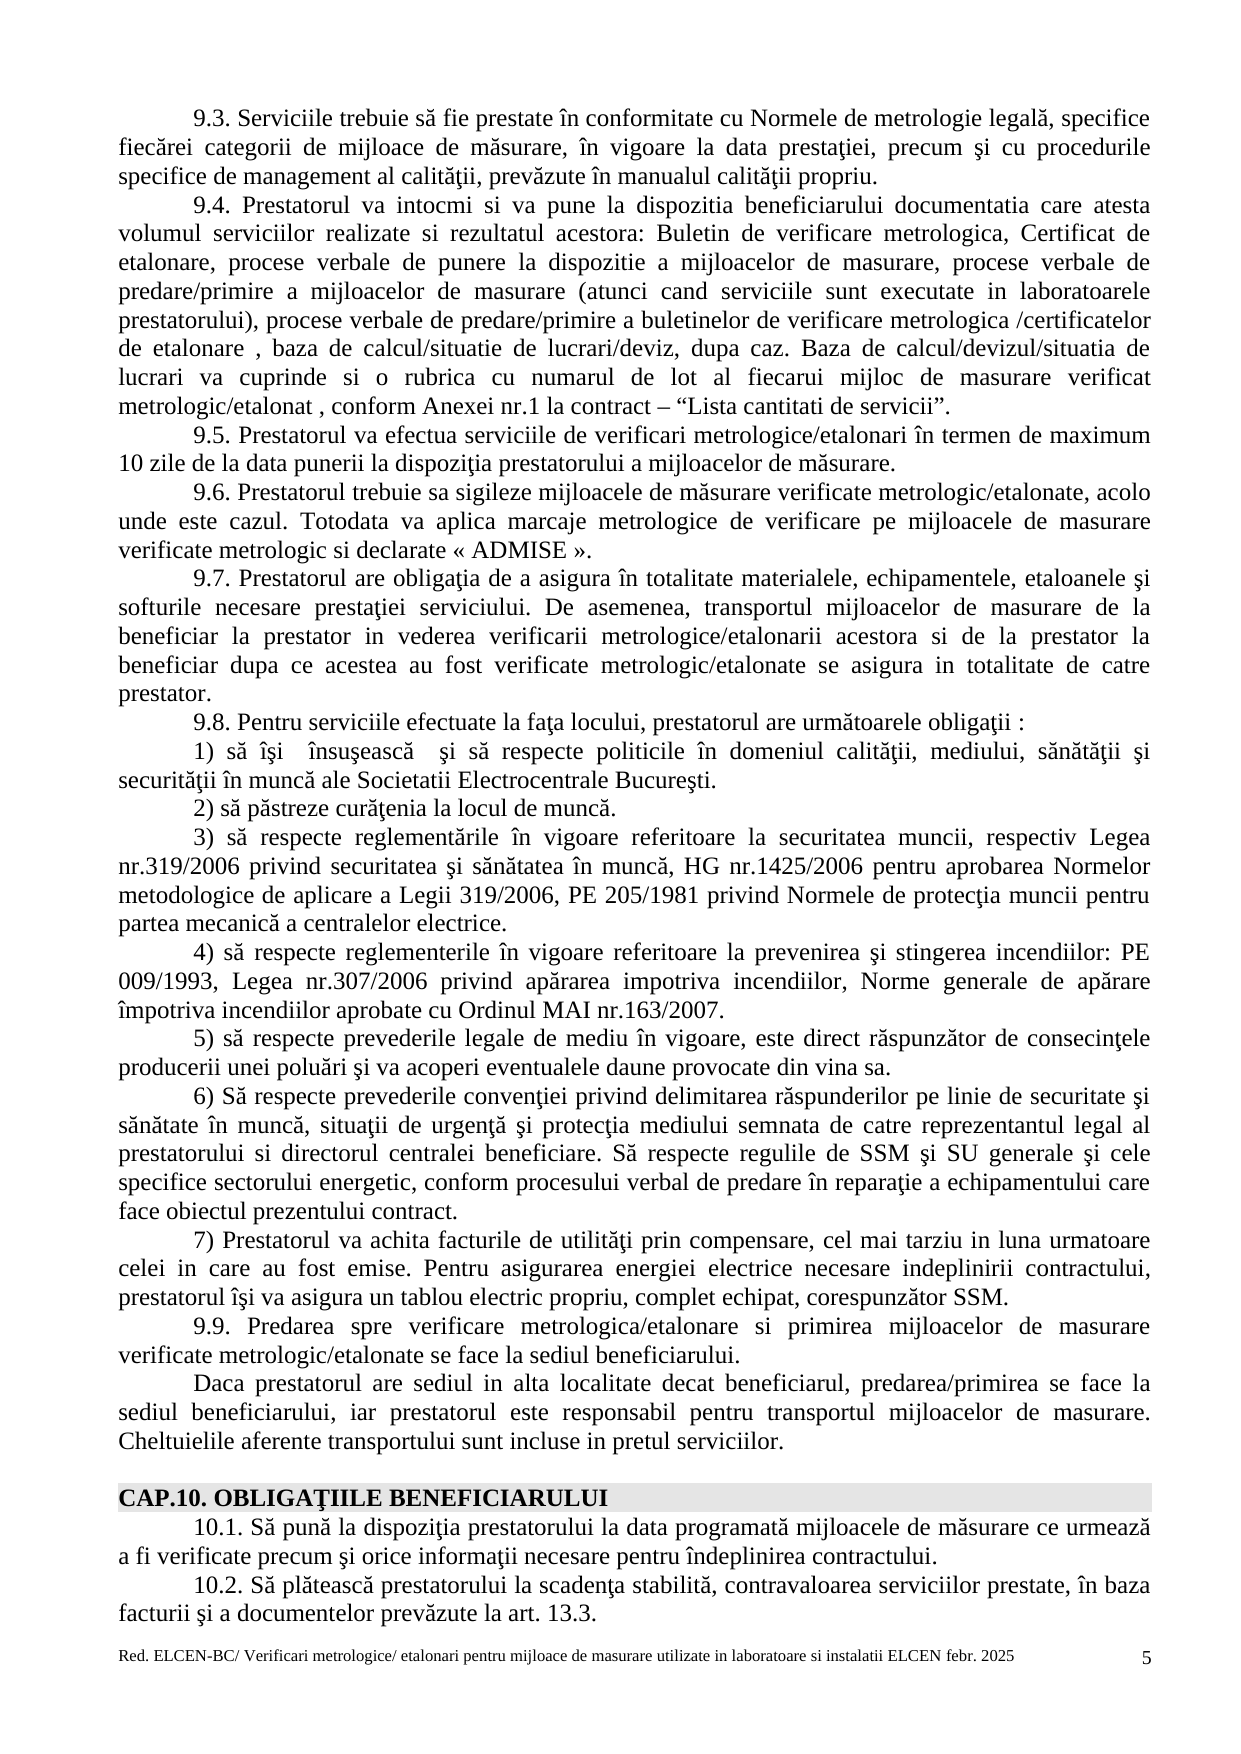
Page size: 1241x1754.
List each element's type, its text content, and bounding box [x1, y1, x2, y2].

text 3) să respecte reglementările în vigoare referitoare la securitatea muncii, respectiv Legea nr.319/2006 privind securitatea şi sănătatea în muncă, HG nr.1425/2006 pentru aprobarea Normelor metodologice de aplicare a Legii 319/2006, PE 205/1981 privind Normele de protecţia muncii pentru partea mecanică a centralelor electrice. [118, 822, 1152, 937]
text 6) Să respecte prevederile convenţiei privind delimitarea răspunderilor pe linie de securitate şi sănătate în muncă, situaţii de urgenţă şi protecţia mediului semnata de catre reprezentantul legal al prestatorului si directorul centralei beneficiare. Să respecte regulile de SSM şi SU generale şi cele specifice sectorului energetic, conform procesului verbal de predare în reparaţie a echipamentului care face obiectul prezentului contract. [118, 1081, 1152, 1225]
subtitle CAP.10. OBLIGAŢIILE BENEFICIARULUI [118, 1483, 1152, 1512]
text 10.2. Să plătească prestatorului la scadenţa stabilită, contravaloarea serviciilor prestate, în baza facturii şi a documentelor prevăzute la art. 13.3. [118, 1570, 1152, 1627]
text 9.9. Predarea spre verificare metrologica/etalonare si primirea mijloacelor de masurare verificate metrologic/etalonate se face la sediul beneficiarului. [118, 1311, 1152, 1368]
text 9.8. Pentru serviciile efectuate la faţa locului, prestatorul are următoarele obligaţii : [118, 707, 1152, 736]
text 9.7. Prestatorul are obligaţia de a asigura în totalitate materialele, echipamentele, etaloanele şi softurile necesare prestaţiei serviciului. De asemenea, transportul mijloacelor de masurare de la beneficiar la prestator in vederea verificarii metrologice/etalonarii acestora si de la prestator la beneficiar dupa ce acestea au fost verificate metrologic/etalonate se asigura in totalitate de catre prestator. [118, 563, 1152, 707]
text 9.6. Prestatorul trebuie sa sigileze mijloacele de măsurare verificate metrologic/etalonate, acolo unde este cazul. Totodata va aplica marcaje metrologice de verificare pe mijloacele de masurare verificate metrologic si declarate « ADMISE ». [118, 477, 1152, 563]
text 9.4. Prestatorul va intocmi si va pune la dispozitia beneficiarului documentatia care atesta volumul serviciilor realizate si rezultatul acestora: Buletin de verificare metrologica, Certificat de etalonare, procese verbale de punere la dispozitie a mijloacelor de masurare, procese verbale de predare/primire a mijloacelor de masurare (atunci cand serviciile sunt executate in laboratoarele prestatorului), procese verbale de predare/primire a buletinelor de verificare metrologica /certificatelor de etalonare , baza de calcul/situatie de lucrari/deviz, dupa caz. Baza de calcul/devizul/situatia de lucrari va cuprinde si o rubrica cu numarul de lot al fiecarui mijloc de masurare verificat metrologic/etalonat , conform Anexei nr.1 la contract – “Lista cantitati de servicii”. [118, 190, 1152, 420]
text 7) Prestatorul va achita facturile de utilităţi prin compensare, cel mai tarziu in luna urmatoare celei in care au fost emise. Pentru asigurarea energiei electrice necesare indeplinirii contractului, prestatorul îşi va asigura un tablou electric propriu, complet echipat, corespunzător SSM. [118, 1225, 1152, 1311]
text 4) să respecte reglementerile în vigoare referitoare la prevenirea şi stingerea incendiilor: PE 009/1993, Legea nr.307/2006 privind apărarea impotriva incendiilor, Norme generale de apărare împotriva incendiilor aprobate cu Ordinul MAI nr.163/2007. [118, 937, 1152, 1023]
text 1) să îşi însuşească şi să respecte politicile în domeniul calităţii, mediului, sănătăţii şi securităţii în muncă ale Societatii Electrocentrale Bucureşti. [118, 736, 1152, 793]
text 10.1. Să pună la dispoziţia prestatorului la data programată mijloacele de măsurare ce urmează a fi verificate precum şi orice informaţii necesare pentru îndeplinirea contractului. [118, 1512, 1152, 1570]
text 9.5. Prestatorul va efectua serviciile de verificari metrologice/etalonari în termen de maximum 10 zile de la data punerii la dispoziţia prestatorului a mijloacelor de măsurare. [118, 420, 1152, 477]
text 9.3. Serviciile trebuie să fie prestate în conformitate cu Normele de metrologie legală, specifice fiecărei categorii de mijloace de măsurare, în vigoare la data prestaţiei, precum şi cu procedurile specifice de management al calităţii, prevăzute în manualul calităţii propriu. [118, 103, 1152, 190]
text 2) să păstreze curăţenia la locul de muncă. [118, 793, 1152, 822]
text Daca prestatorul are sediul in alta localitate decat beneficiarul, predarea/primirea se face la sediul beneficiarului, iar prestatorul este responsabil pentru transportul mijloacelor de masurare. Cheltuielile aferente transportului sunt incluse in pretul serviciilor. [118, 1368, 1152, 1455]
text 5) să respecte prevederile legale de mediu în vigoare, este direct răspunzător de consecinţele producerii unei poluări şi va acoperi eventualele daune provocate din vina sa. [118, 1023, 1152, 1081]
